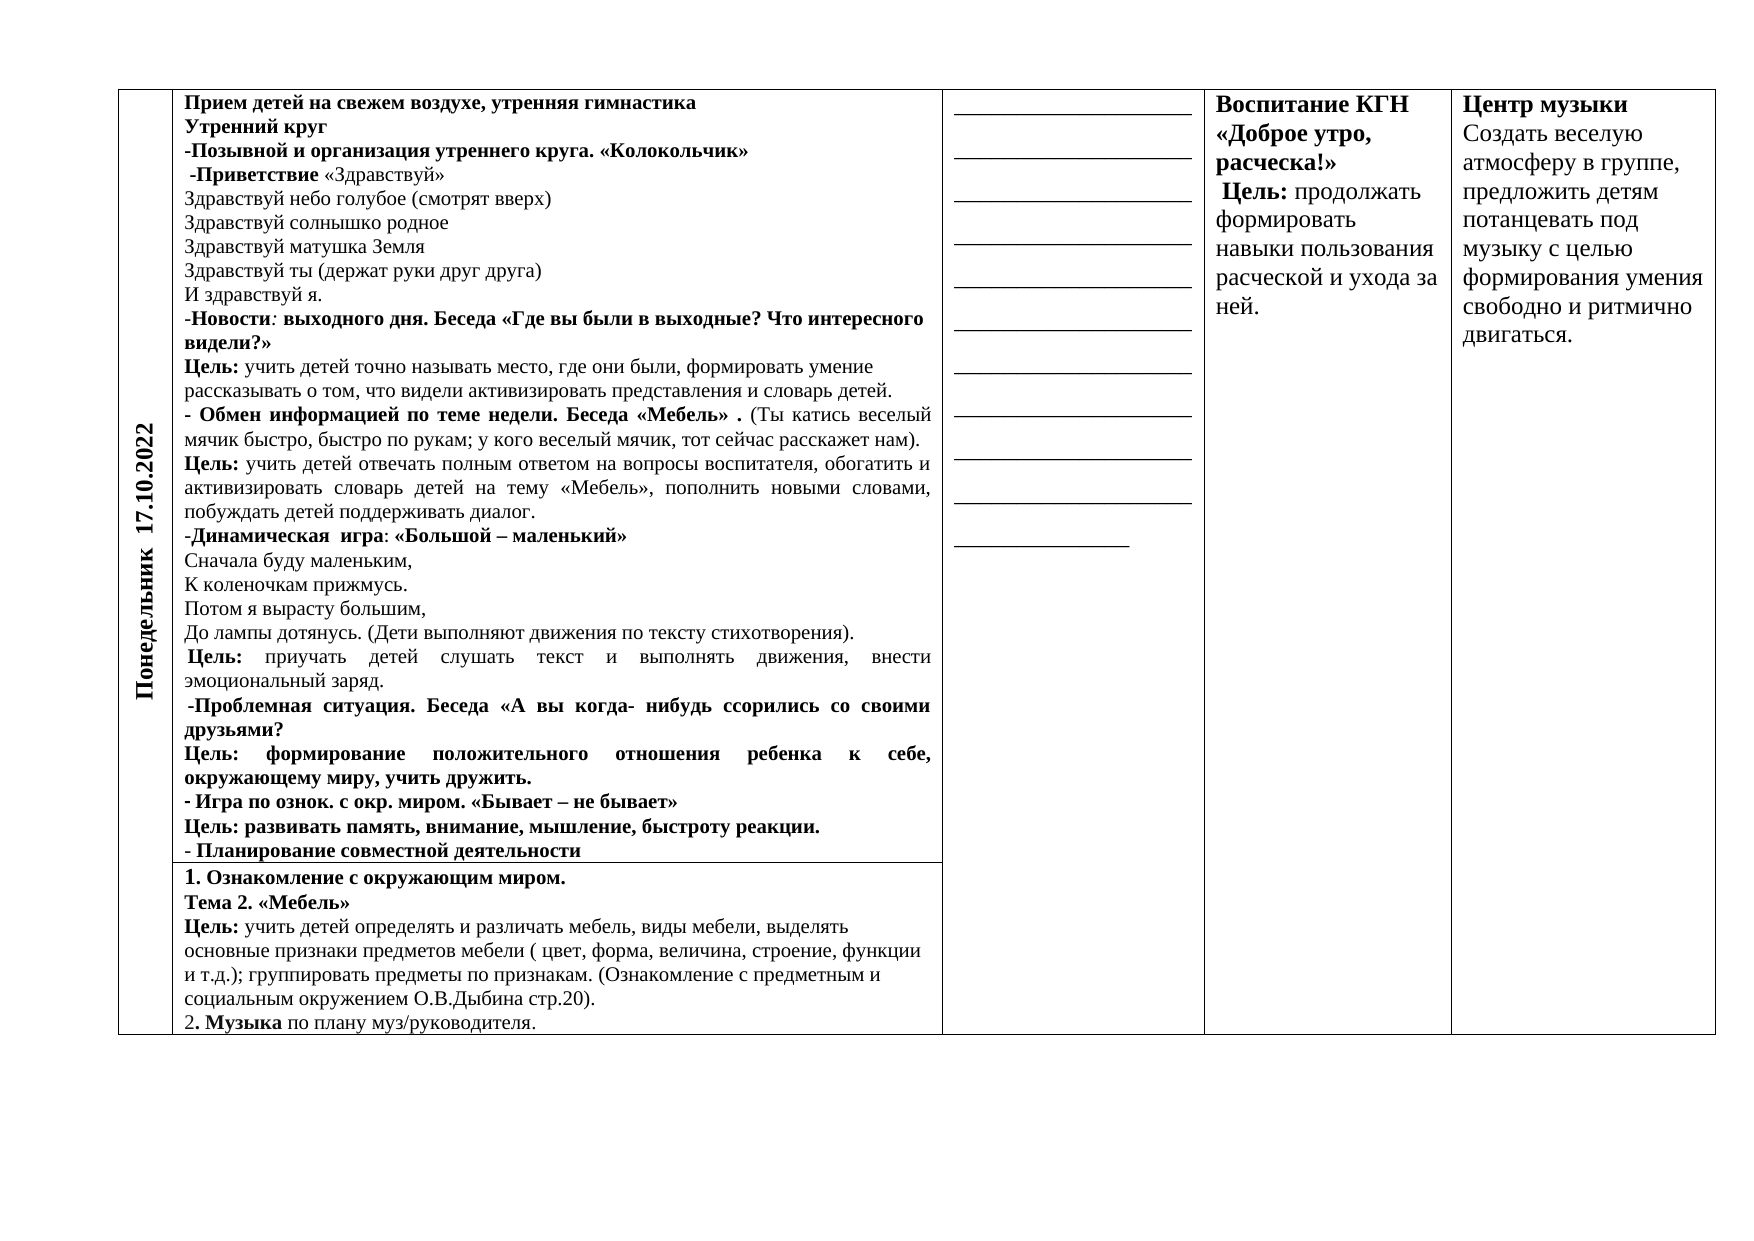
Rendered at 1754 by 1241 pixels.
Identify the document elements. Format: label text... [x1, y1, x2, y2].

table_cell Воспитание КГН «Доброе утро, расческа!» Цель: продолжать формировать навыки пользования расческой и ухода за ней. [1205, 90, 1451, 1034]
table_cell 1. Ознакомление с окружающим миром. Тема 2. «Мебель» Цель: учить детей определять и различать мебель, виды мебели, выделять основные признаки предметов мебели ( цвет, форма, величина, строение, функции и т.д.); группировать предметы по признакам. (Ознакомление с предметным и социальным окружением О.В.Дыбина стр.20). 2. Музыка по плану муз/руководителя. [173, 863, 942, 1034]
table_cell Прием детей на свежем воздухе, утренняя гимнастика Утренний круг -Позывной и организация утреннего круга. «Колокольчик» -Приветствие «Здравствуй» Здравствуй небо голубое (смотрят вверх) Здравствуй солнышко родное Здравствуй матушка Земля Здравствуй ты (держат руки друг друга) И здравствуй я. -Новости: выходного дня. Беседа «Где вы были в выходные? Что интересного видели?» Цель: учить детей точно называть место, где они были, формировать умение рассказывать о том, что видели активизировать представления и словарь детей. - Обмен информацией по теме недели. Беседа «Мебель» . (Ты катись веселый мячик быстро, быстро по рукам; у кого веселый мячик, тот сейчас расскажет нам). Цель: учить детей отвечать полным ответом на вопросы воспитателя, обогатить и активизировать словарь детей на тему «Мебель», пополнить новыми словами, побуждать детей поддерживать диалог. -Динамическая игра: «Большой – маленький» Сначала буду маленьким, К коленочкам прижмусь. Потом я вырасту большим, До лампы дотянусь. (Дети выполняют движения по тексту стихотворения). Цель: приучать детей слушать текст и выполнять движения, внести эмоциональный заряд. -Проблемная ситуация. Беседа «А вы когда- нибудь ссорились со своими друзьями? Цель: формирование положительного отношения ребенка к себе, окружающему миру, учить дружить. - Игра по ознок. с окр. миром. «Бывает – не бывает» Цель: развивать память, внимание, мышление, быстроту реакции. - Планирование совместной деятельности [173, 90, 942, 862]
table_cell Центр музыки Создать веселую атмосферу в группе, предложить детям потанцевать под музыку с целью формирования умения свободно и ритмично двигаться. [1452, 90, 1715, 1034]
table_cell Понедельник 17.10.2022 Понедельник_______ Понедельник_________ П [119, 90, 172, 1034]
table_cell ____________________________________________________________________________________________________________________________________________________________________________________________________________ [943, 90, 1204, 1034]
